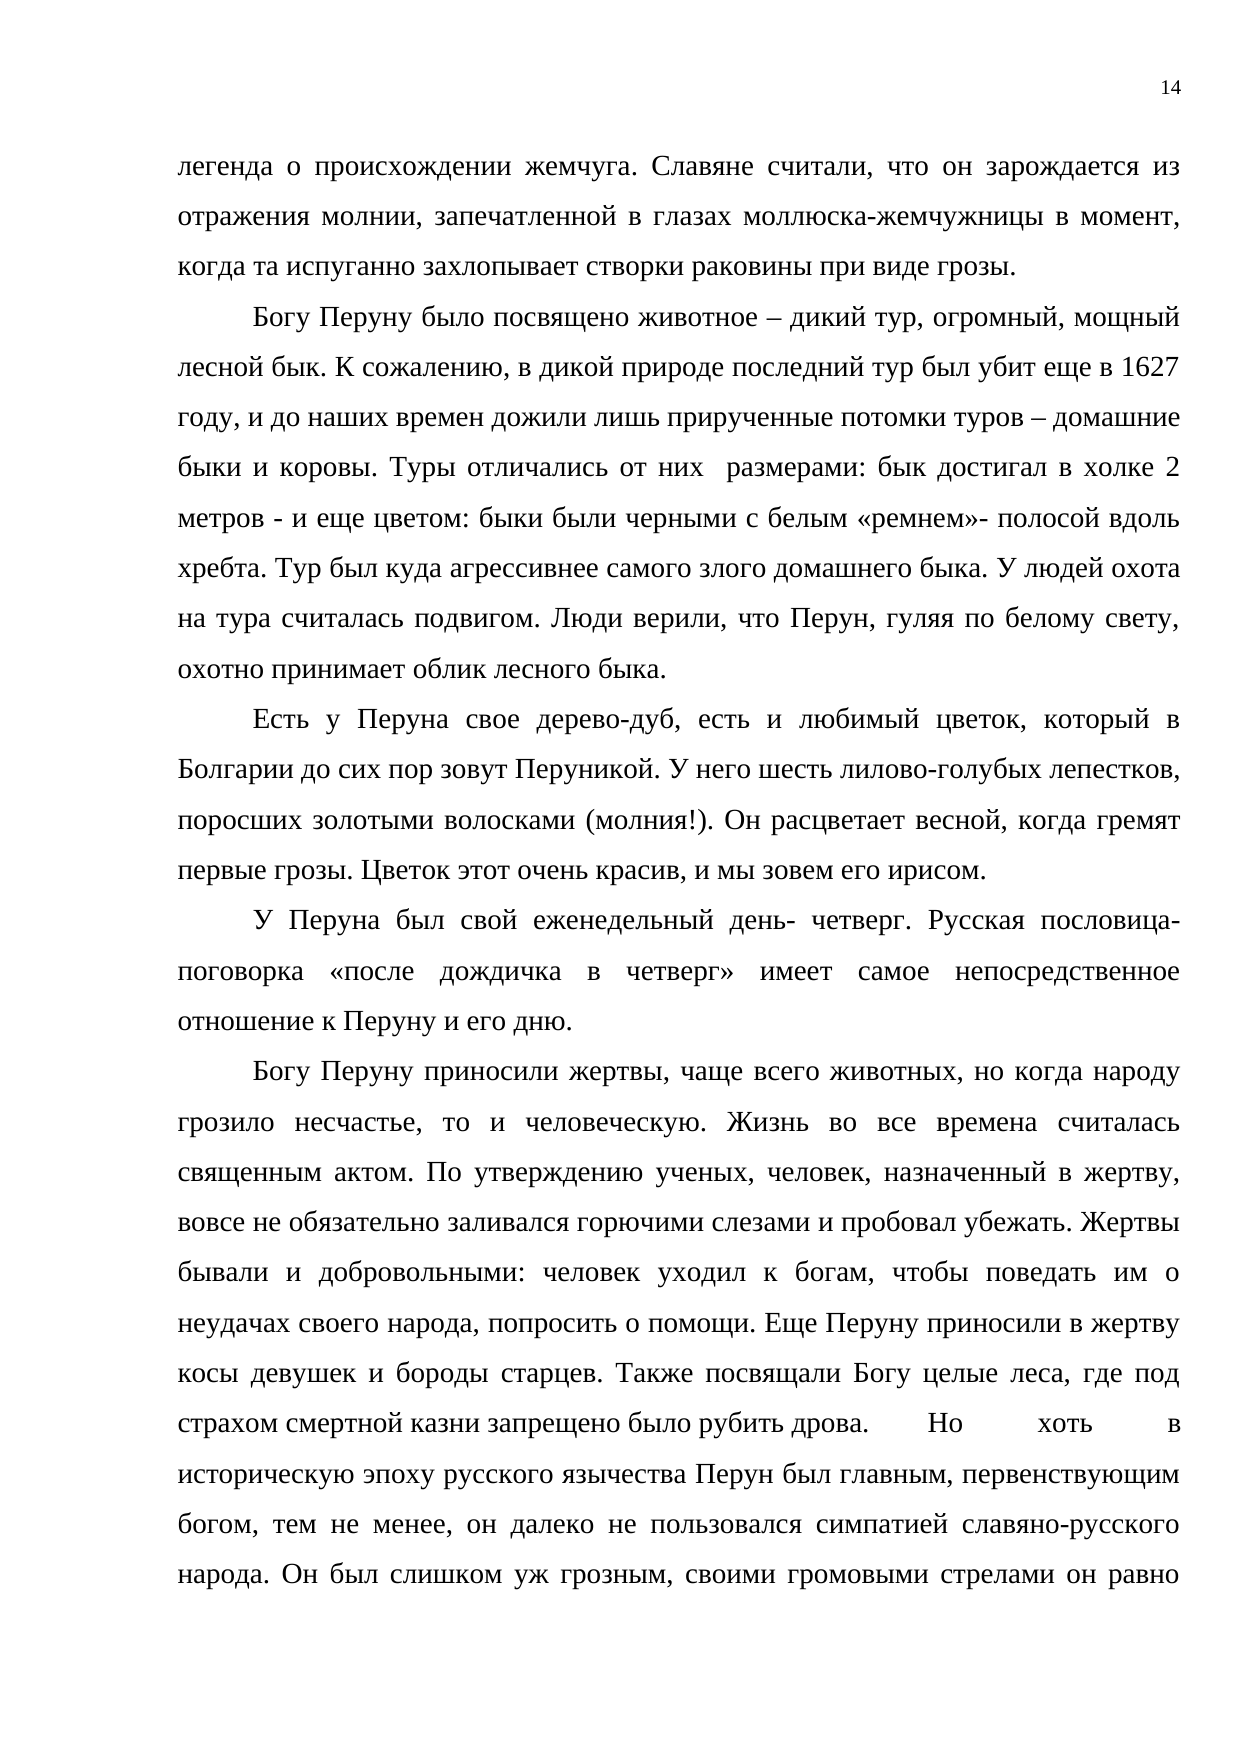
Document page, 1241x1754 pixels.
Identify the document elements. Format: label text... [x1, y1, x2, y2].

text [177, 1053, 1181, 1590]
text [177, 148, 1181, 282]
text Богу Перуну было посвящено животное – дикий тур, огромный, мощный лесной бык. К сожалению, в дикой природе последний тур был убит еще в 1627 году, и до наших времен дожили лишь прирученные потомки туров – домашние быки и коровы. Туры отличались от них размерами: бык достигал в холке 2 метров - и еще цветом: быки были черными с белым «ремнем»- полосой вдоль хребта. Тур был куда агрессивнее самого злого домашнего быка. У людей охота на тура считалась подвигом. Люди верили, что Перун, гуляя по белому свету, охотно принимает облик лесного быка. [177, 299, 1181, 684]
text Есть у Перуна свое дерево-дуб, есть и любимый цветок, который в Болгарии до сих пор зовут Перуникой. У него шесть лилово-голубых лепестков, поросших золотыми волосками (молния!). Он расцветает весной, когда гремят первые грозы. Цветок этот очень красив, и мы зовем его ирисом. [177, 701, 1181, 886]
text У Перуна был свой еженедельный день- четверг. Русская пословица-поговорка «после дождичка в четверг» имеет самое непосредственное отношение к Перуну и его дню. [177, 902, 1181, 1037]
